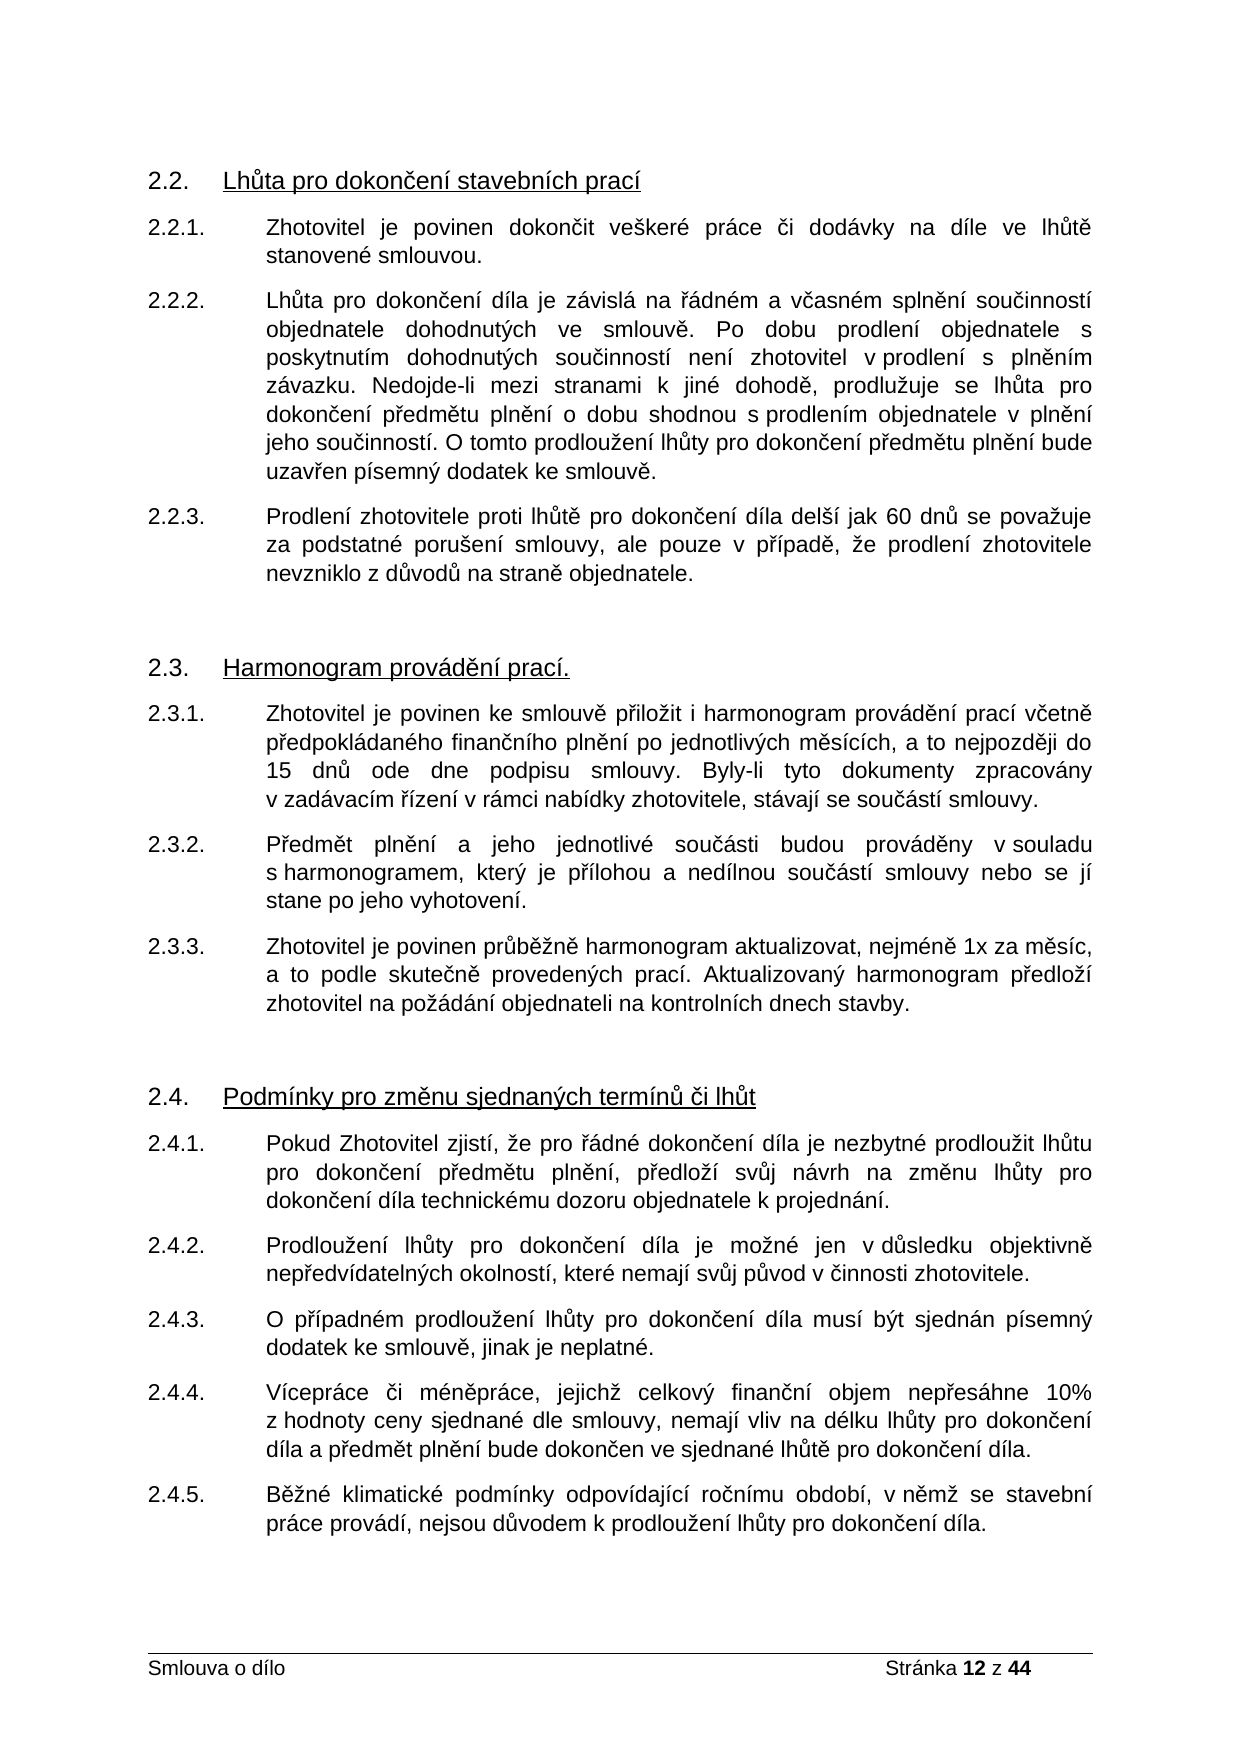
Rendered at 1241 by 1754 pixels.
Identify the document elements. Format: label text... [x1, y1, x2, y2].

list Běžné klimatické podmínky odpovídající ročnímu období, v němž se stavební práce provádí, nejsou důvodem k prodloužení lhůty pro dokončení díla. [148, 1481, 1093, 1536]
list Harmonogram provádění prací. [148, 652, 1093, 681]
list Prodlení zhotovitele proti lhůtě pro dokončení díla delší jak 60 dnů se považuje za podstatné porušení smlouvy, ale pouze v případě, že prodlení zhotovitele nevzniklo z důvodů na straně objednatele. [148, 503, 1093, 586]
list Zhotovitel je povinen průběžně harmonogram aktualizovat, nejméně 1x za měsíc, a to podle skutečně provedených prací. Aktualizovaný harmonogram předloží zhotovitel na požádání objednateli na kontrolních dnech stavby. [148, 933, 1093, 1016]
list Lhůta pro dokončení díla je závislá na řádném a včasném splnění součinností objednatele dohodnutých ve smlouvě. Po dobu prodlení objednatele s poskytnutím dohodnutých součinností není zhotovitel v prodlení s plněním závazku. Nedojde-li mezi stranami k jiné dohodě, prodlužuje se lhůta pro dokončení předmětu plnění o dobu shodnou s prodlením objednatele v plnění jeho součinností. O tomto prodloužení lhůty pro dokončení předmětu plnění bude uzavřen písemný dodatek ke smlouvě. [148, 287, 1093, 484]
list Zhotovitel je povinen ke smlouvě přiložit i harmonogram provádění prací včetně předpokládaného finančního plnění po jednotlivých měsících, a to nejpozději do 15 dnů ode dne podpisu smlouvy. Byly-li tyto dokumenty zpracovány v zadávacím řízení v rámci nabídky zhotovitele, stávají se součástí smlouvy. [148, 700, 1093, 812]
list Předmět plnění a jeho jednotlivé součásti budou prováděny v souladu s harmonogramem, který je přílohou a nedílnou součástí smlouvy nebo se jí stane po jeho vyhotovení. [148, 831, 1093, 914]
list Vícepráce či méněpráce, jejichž celkový finanční objem nepřesáhne 10% z hodnoty ceny sjednané dle smlouvy, nemají vliv na délku lhůty pro dokončení díla a předmět plnění bude dokončen ve sjednané lhůtě pro dokončení díla. [148, 1379, 1093, 1462]
list Prodloužení lhůty pro dokončení díla je možné jen v důsledku objektivně nepředvídatelných okolností, které nemají svůj původ v činnosti zhotovitele. [148, 1232, 1093, 1287]
list O případném prodloužení lhůty pro dokončení díla musí být sjednán písemný dodatek ke smlouvě, jinak je neplatné. [148, 1306, 1093, 1360]
list Podmínky pro změnu sjednaných termínů či lhůt [148, 1082, 1093, 1111]
list Pokud Zhotovitel zjistí, že pro řádné dokončení díla je nezbytné prodloužit lhůtu pro dokončení předmětu plnění, předloží svůj návrh na změnu lhůty pro dokončení díla technickému dozoru objednatele k projednání. [148, 1130, 1093, 1213]
list Zhotovitel je povinen dokončit veškeré práce či dodávky na díle ve lhůtě stanovené smlouvou. [148, 213, 1093, 268]
list Lhůta pro dokončení stavebních prací [148, 166, 1093, 194]
